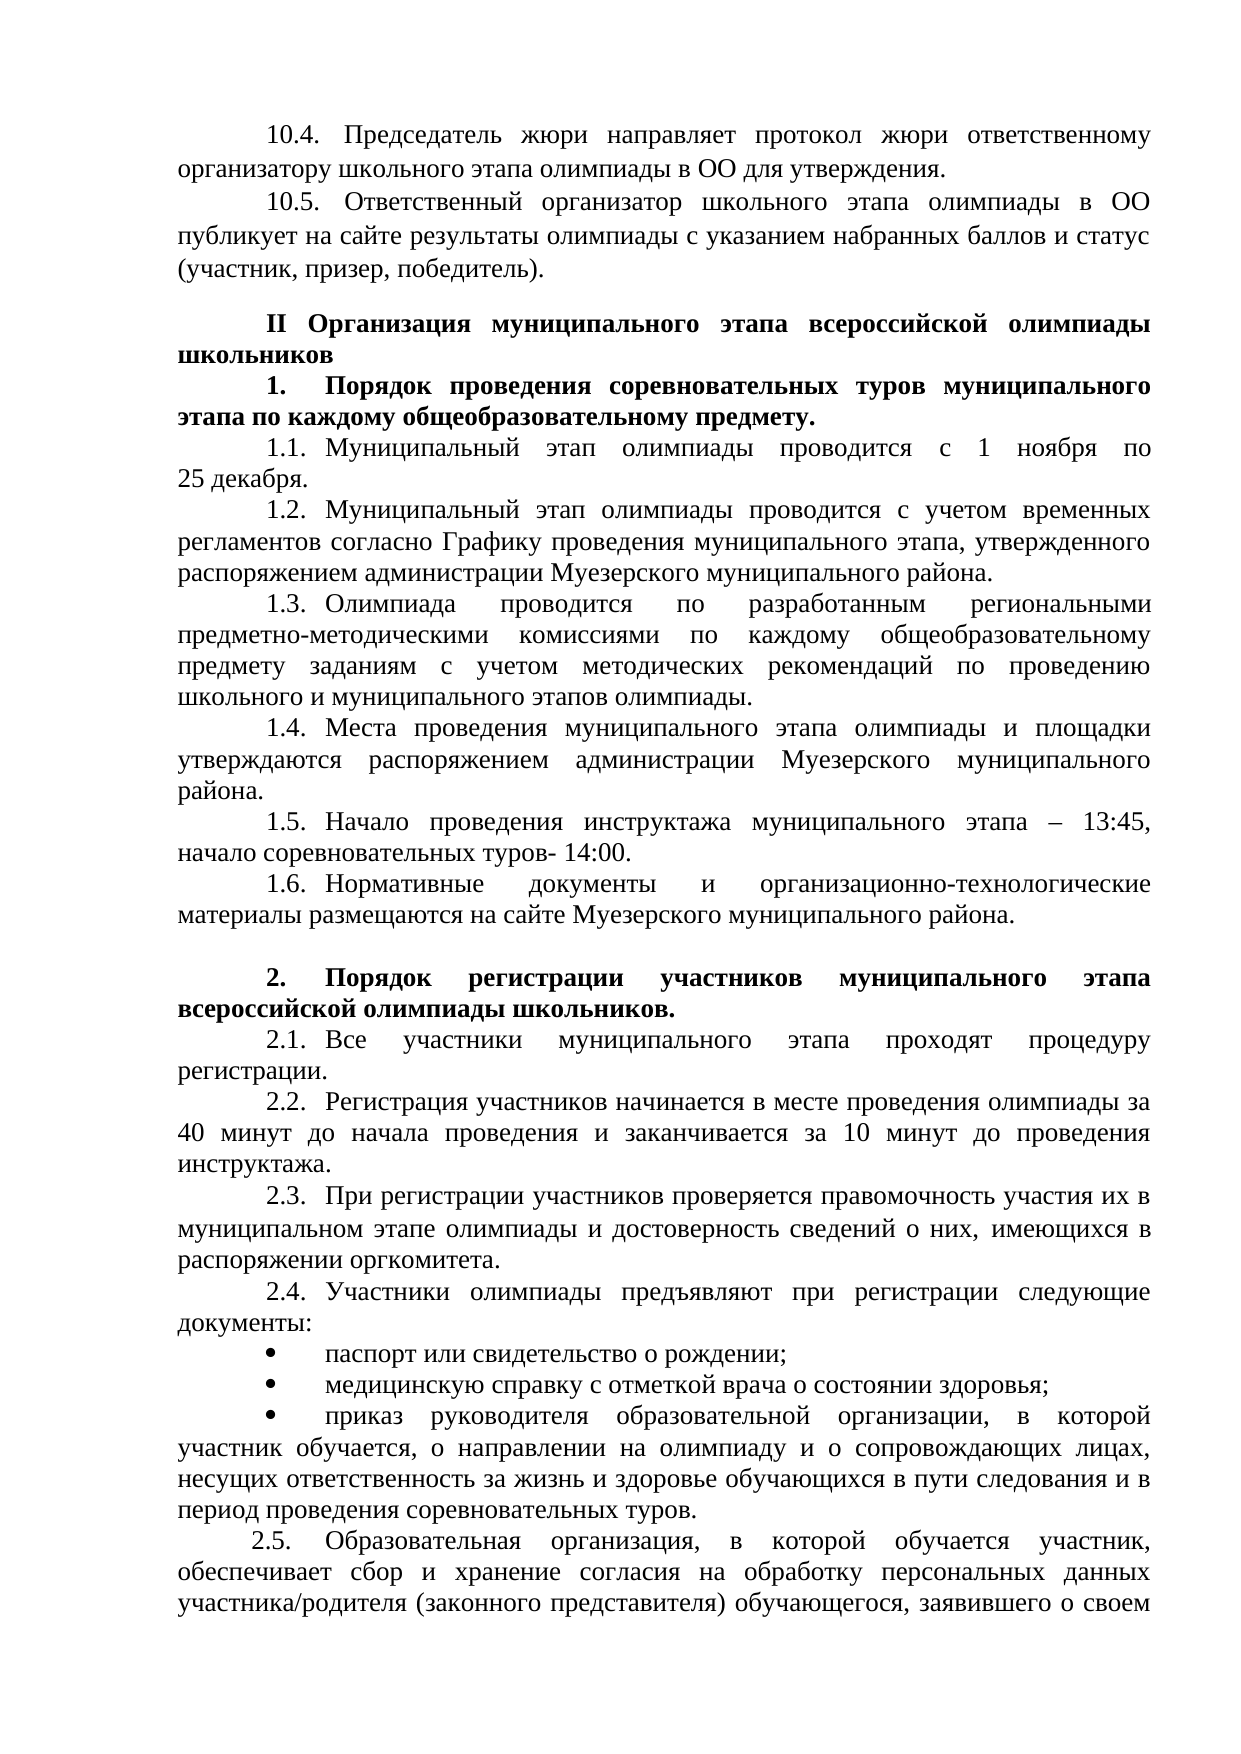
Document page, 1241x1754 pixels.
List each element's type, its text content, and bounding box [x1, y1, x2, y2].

list паспорт или свидетельство о рождении; [236, 1337, 1152, 1368]
list приказ руководителя образовательной организации, в которой участник обучается, о направлении на олимпиаду и о сопровождающих лицах, несущих ответственность за жизнь и здоровье обучающихся в пути следования и в период проведения соревновательных туров. [177, 1399, 1152, 1524]
list Олимпиада проводится по разработанным региональными предметно-методическими комиссиями по каждому общеобразовательному предмету заданиям с учетом методических рекомендаций по проведению школьного и муниципального этапов олимпиады. [177, 587, 1152, 712]
list Муниципальный этап олимпиады проводится с 1 ноября по 25 декабря. [177, 431, 1152, 493]
list Начало проведения инструктажа муниципального этапа – 13:45, начало соревновательных туров- 14:00. [177, 805, 1152, 867]
list Участники олимпиады предъявляют при регистрации следующие документы: [177, 1274, 1152, 1337]
list Места проведения муниципального этапа олимпиады и площадки утверждаются распоряжением администрации Муезерского муниципального района. [177, 712, 1152, 805]
list Все участники муниципального этапа проходят процедуру регистрации. [177, 1023, 1152, 1085]
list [177, 1524, 1152, 1617]
list Регистрация участников начинается в месте проведения олимпиады за 40 минут до начала проведения и заканчивается за 10 минут до проведения инструктажа. [177, 1085, 1152, 1179]
list Нормативные документы и организационно-технологические материалы размещаются на сайте Муезерского муниципального района. [177, 867, 1152, 929]
text II Организация муниципального этапа всероссийской олимпиады школьников [177, 307, 1152, 369]
list Председатель жюри направляет протокол жюри ответственному организатору школьного этапа олимпиады в ОО для утверждения. [177, 118, 1152, 183]
list Порядок регистрации участников муниципального этапа всероссийской олимпиады школьников. [177, 961, 1152, 1023]
list При регистрации участников проверяется правомочность участия их в муниципальном этапе олимпиады и достоверность сведений о них, имеющихся в распоряжении оргкомитета. [177, 1179, 1152, 1274]
list Муниципальный этап олимпиады проводится с учетом временных регламентов согласно Графику проведения муниципального этапа, утвержденного распоряжением администрации Муезерского муниципального района. [177, 493, 1152, 587]
list медицинскую справку с отметкой врача о состоянии здоровья; [236, 1368, 1152, 1399]
list Ответственный организатор школьного этапа олимпиады в ОО публикует на сайте результаты олимпиады с указанием набранных баллов и статус (участник, призер, победитель). [177, 185, 1152, 283]
title Порядок проведения соревновательных туров муниципального этапа по каждому общеобразовательному предмету. [177, 369, 1152, 431]
